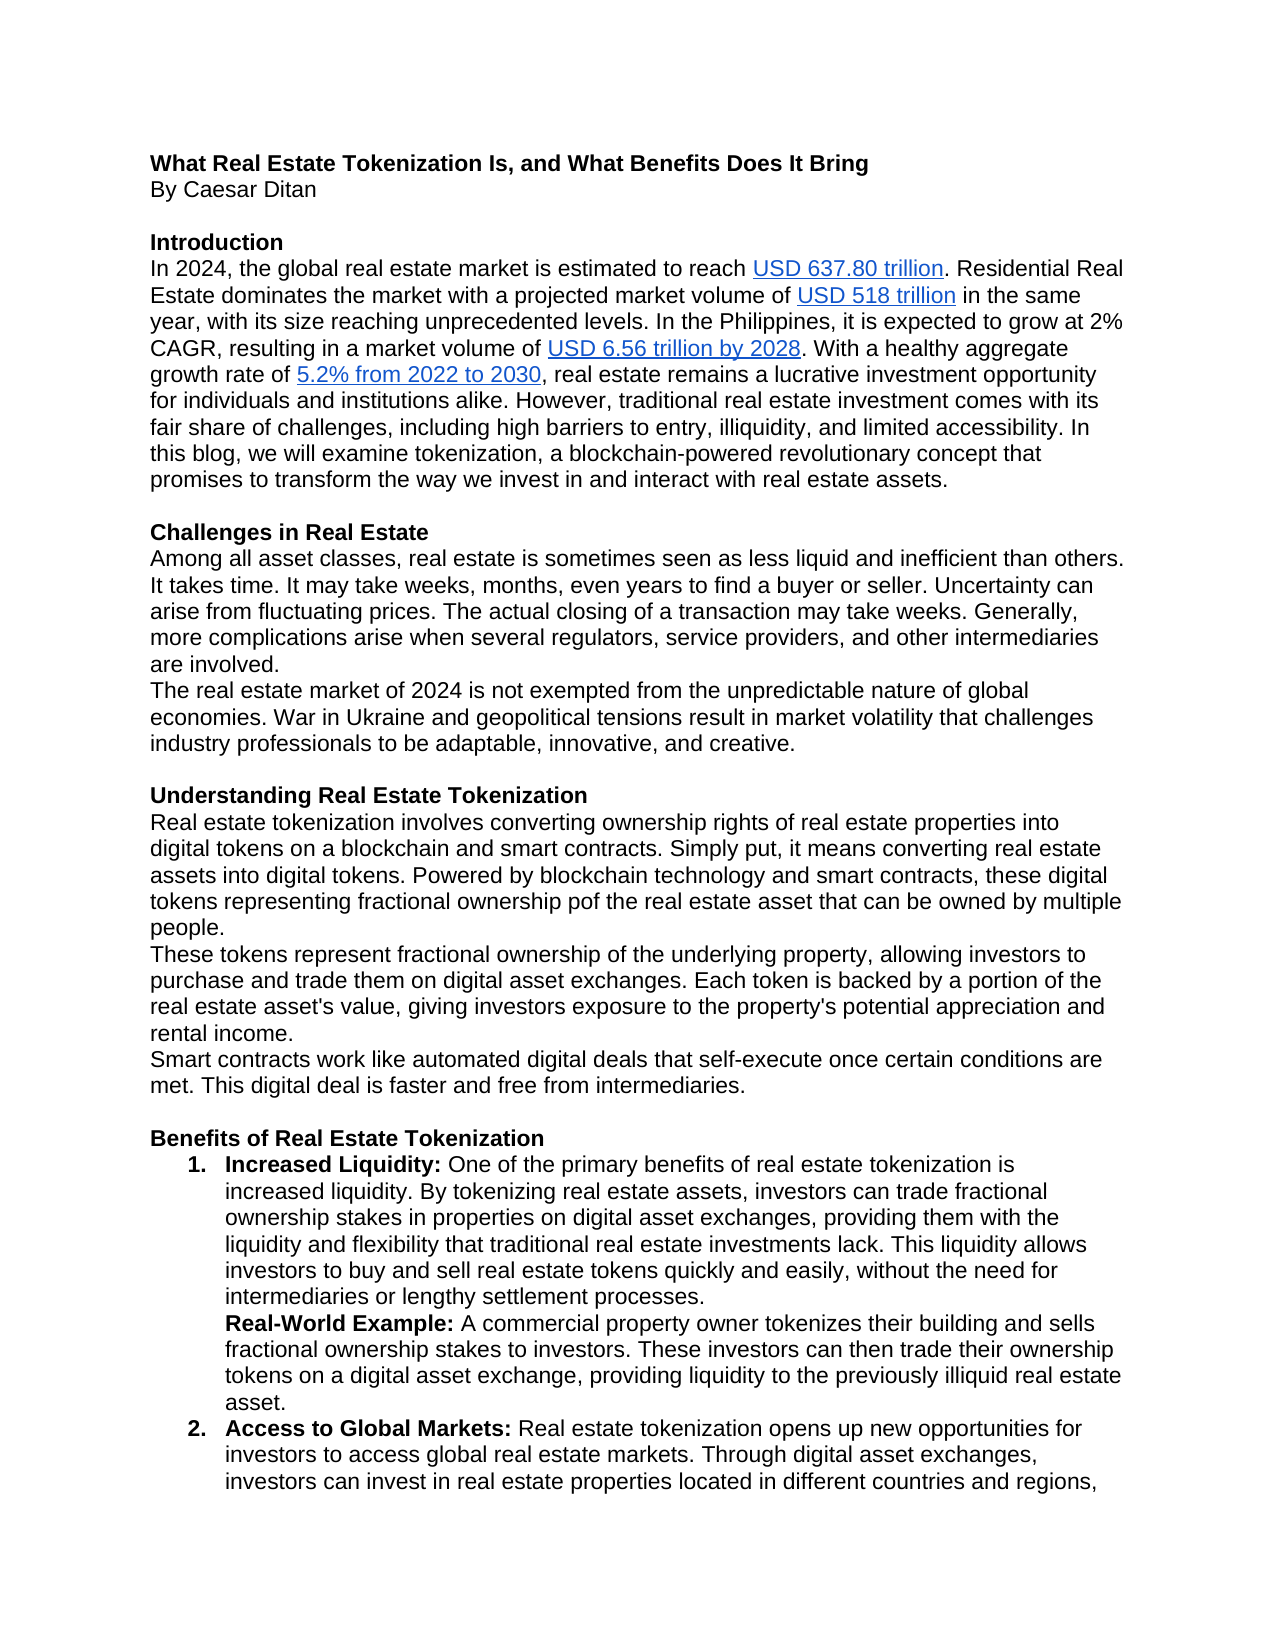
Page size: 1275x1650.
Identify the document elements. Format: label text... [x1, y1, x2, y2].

list Increased Liquidity: One of the primary benefits of real estate tokenization is increased liquidity. By tokenizing real estate assets, investors can trade fractional ownership stakes in properties on digital asset exchanges, providing them with the liquidity and flexibility that traditional real estate investments lack. This liquidity allows investors to buy and sell real estate tokens quickly and easily, without the need for intermediaries or lengthy settlement processes. [187, 1151, 1125, 1309]
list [187, 1415, 1125, 1494]
text Among all asset classes, real estate is sometimes seen as less liquid and inefficient than others. It takes time. It may take weeks, months, even years to find a buyer or seller. Uncertainty can arise from fluctuating prices. The actual closing of a transaction may take weeks. Generally, more complications arise when several regulators, service providers, and other intermediaries are involved. [150, 545, 1125, 677]
text Challenges in Real Estate [150, 519, 1125, 545]
text These tokens represent fractional ownership of the underlying property, allowing investors to purchase and trade them on digital asset exchanges. Each token is backed by a portion of the real estate asset's value, giving investors exposure to the property's potential appreciation and rental income. [150, 941, 1125, 1046]
text Introduction [150, 229, 1125, 255]
text Benefits of Real Estate Tokenization [150, 1125, 1125, 1151]
text What Real Estate Tokenization Is, and What Benefits Does It Bring [150, 150, 1125, 176]
text Real-World Example: A commercial property owner tokenizes their building and sells fractional ownership stakes to investors. These investors can then trade their ownership tokens on a digital asset exchange, providing liquidity to the previously illiquid real estate asset. [225, 1309, 1125, 1415]
text The real estate market of 2024 is not exempted from the unpredictable nature of global economies. War in Ukraine and geopolitical tensions result in market volatility that challenges industry professionals to be adaptable, innovative, and creative. [150, 677, 1125, 756]
text Real estate tokenization involves converting ownership rights of real estate properties into digital tokens on a blockchain and smart contracts. Simply put, it means converting real estate assets into digital tokens. Powered by blockchain technology and smart contracts, these digital tokens representing fractional ownership pof the real estate asset that can be owned by multiple people. [150, 809, 1125, 941]
text Smart contracts work like automated digital deals that self-execute once certain conditions are met. This digital deal is faster and free from intermediaries. [150, 1046, 1125, 1099]
text Understanding Real Estate Tokenization [150, 782, 1125, 809]
text By Caesar Ditan [150, 176, 1125, 203]
text In 2024, the global real estate market is estimated to reach USD 637.80 trillion. Residential Real Estate dominates the market with a projected market volume of USD 518 trillion in the same year, with its size reaching unprecedented levels. In the Philippines, it is expected to grow at 2% CAGR, resulting in a market volume of USD 6.56 trillion by 2028. With a healthy aggregate growth rate of 5.2% from 2022 to 2030, real estate remains a lucrative investment opportunity for individuals and institutions alike. However, traditional real estate investment comes with its fair share of challenges, including high barriers to entry, illiquidity, and limited accessibility. In this blog, we will examine tokenization, a blockchain-powered revolutionary concept that promises to transform the way we invest in and interact with real estate assets. [150, 255, 1125, 493]
